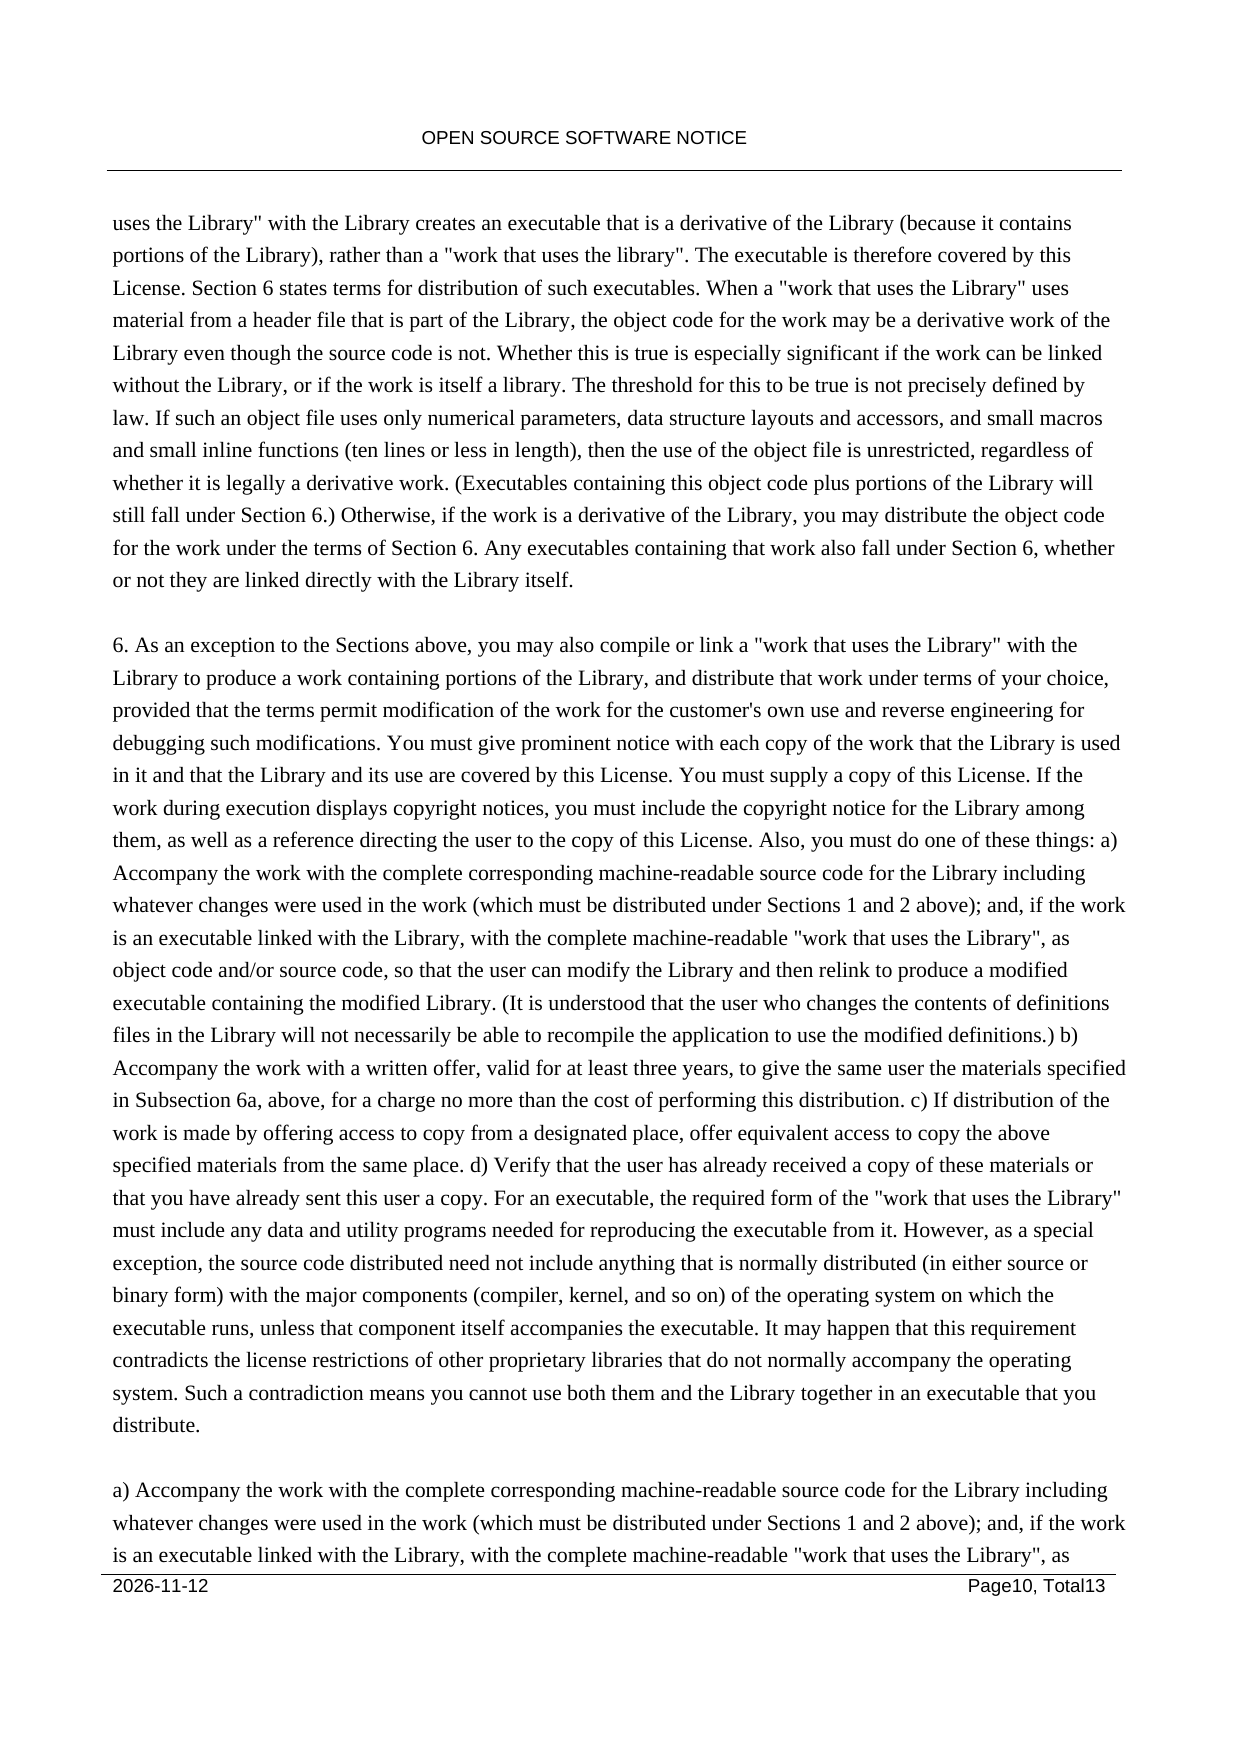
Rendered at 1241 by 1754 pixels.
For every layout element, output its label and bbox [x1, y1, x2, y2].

text [112, 206, 1128, 1571]
